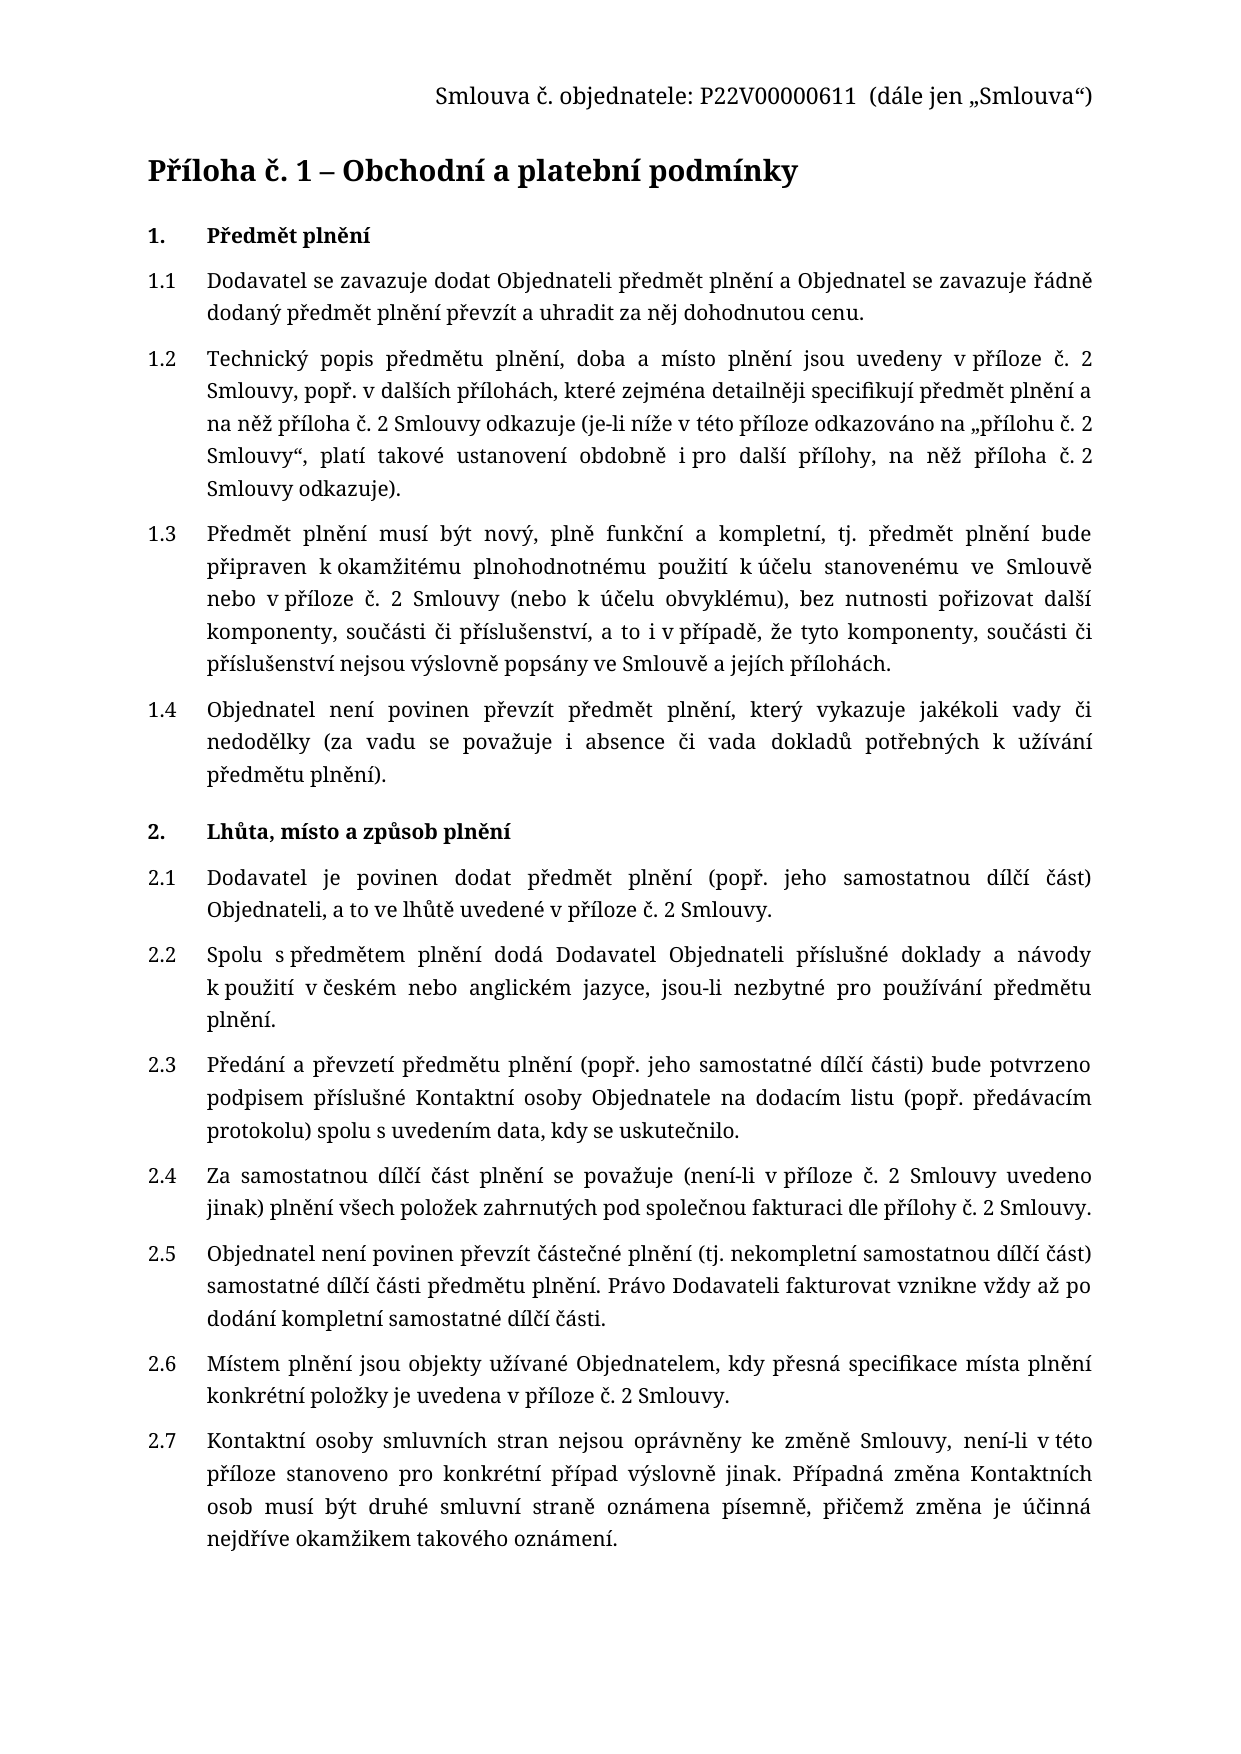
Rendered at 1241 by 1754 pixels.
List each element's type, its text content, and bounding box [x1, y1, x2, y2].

list Předmět plnění musí být nový, plně funkční a kompletní, tj. předmět plnění bude připraven k okamžitému plnohodnotnému použití k účelu stanovenému ve Smlouvě nebo v příloze č. 2 Smlouvy (nebo k účelu obvyklému), bez nutnosti pořizovat další komponenty, součásti či příslušenství, a to i v případě, že tyto komponenty, součásti či příslušenství nejsou výslovně popsány ve Smlouvě a jejích přílohách. [148, 519, 1093, 678]
list Technický popis předmětu plnění, doba a místo plnění jsou uvedeny v příloze č. 2 Smlouvy, popř. v dalších přílohách, které zejména detailněji specifikují předmět plnění a na něž příloha č. 2 Smlouvy odkazuje (je-li níže v této příloze odkazováno na „přílohu č. 2 Smlouvy“, platí takové ustanovení obdobně i pro další přílohy, na něž příloha č. 2 Smlouvy odkazuje). [148, 344, 1093, 502]
list Dodavatel je povinen dodat předmět plnění (popř. jeho samostatnou dílčí část) Objednateli, a to ve lhůtě uvedené v příloze č. 2 Smlouvy. [148, 863, 1093, 924]
list Spolu s předmětem plnění dodá Dodavatel Objednateli příslušné doklady a návody k použití v českém nebo anglickém jazyce, jsou-li nezbytné pro používání předmětu plnění. [148, 940, 1093, 1034]
list Předmět plnění [148, 221, 1093, 249]
list Dodavatel se zavazuje dodat Objednateli předmět plnění a Objednatel se zavazuje řádně dodaný předmět plnění převzít a uhradit za něj dohodnutou cenu. [148, 266, 1093, 327]
list Objednatel není povinen převzít předmět plnění, který vykazuje jakékoli vady či nedodělky (za vadu se považuje i absence či vada dokladů potřebných k užívání předmětu plnění). [148, 695, 1093, 788]
text Příloha č. 1 – Obchodní a platební podmínky [148, 150, 1093, 190]
list Objednatel není povinen převzít částečné plnění (tj. nekompletní samostatnou dílčí část) samostatné dílčí části předmětu plnění. Právo Dodavateli fakturovat vznikne vždy až po dodání kompletní samostatné dílčí části. [148, 1239, 1093, 1332]
list Kontaktní osoby smluvních stran nejsou oprávněny ke změně Smlouvy, není-li v této příloze stanoveno pro konkrétní případ výslovně jinak. Případná změna Kontaktních osob musí být druhé smluvní straně oznámena písemně, přičemž změna je účinná nejdříve okamžikem takového oznámení. [148, 1427, 1093, 1553]
list Za samostatnou dílčí část plnění se považuje (není-li v příloze č. 2 Smlouvy uvedeno jinak) plnění všech položek zahrnutých pod společnou fakturaci dle přílohy č. 2 Smlouvy. [148, 1161, 1093, 1222]
list Místem plnění jsou objekty užívané Objednatelem, kdy přesná specifikace místa plnění konkrétní položky je uvedena v příloze č. 2 Smlouvy. [148, 1349, 1093, 1410]
list Předání a převzetí předmětu plnění (popř. jeho samostatné dílčí části) bude potvrzeno podpisem příslušné Kontaktní osoby Objednatele na dodacím listu (popř. předávacím protokolu) spolu s uvedením data, kdy se uskutečnilo. [148, 1051, 1093, 1144]
list Lhůta, místo a způsob plnění [148, 817, 1093, 846]
